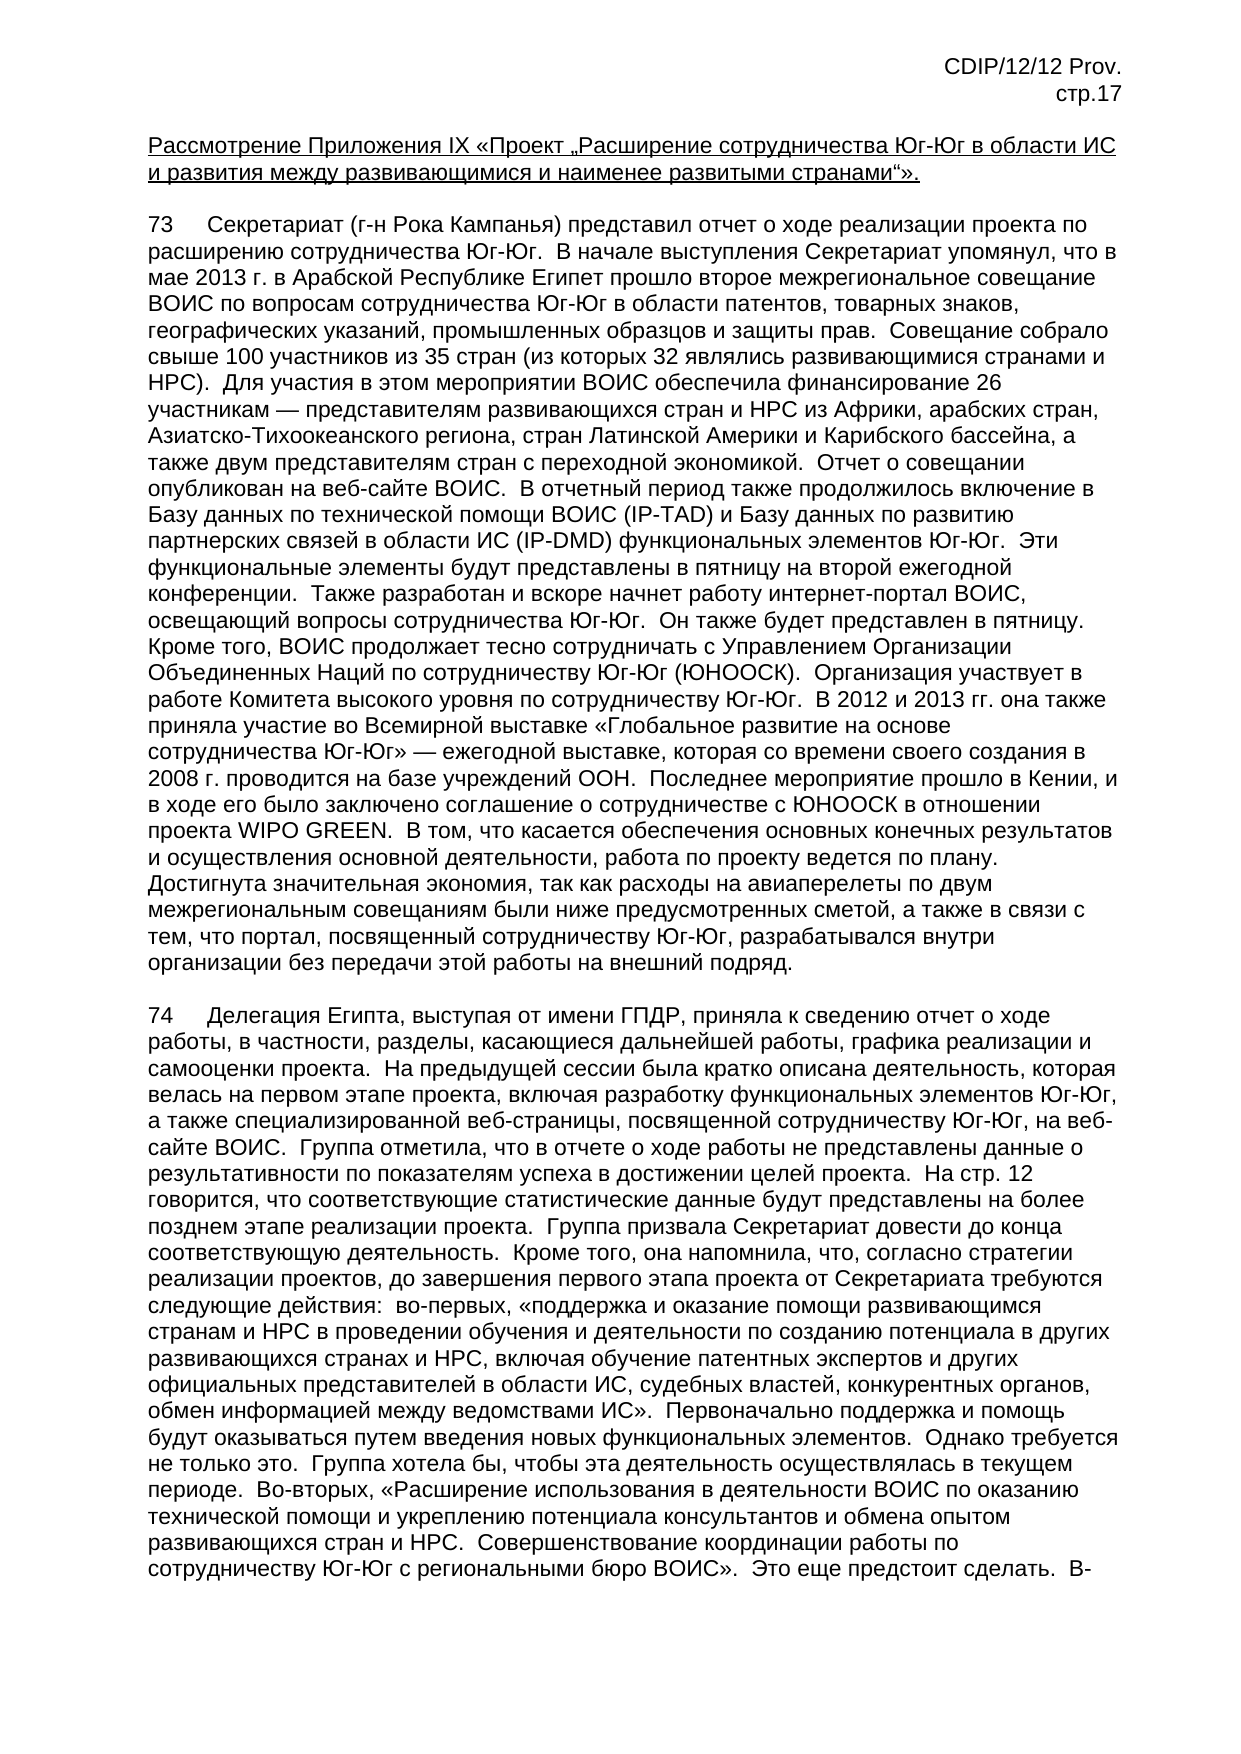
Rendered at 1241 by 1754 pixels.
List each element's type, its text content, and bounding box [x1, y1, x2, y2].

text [148, 1002, 1122, 1582]
text Рассмотрение Приложения IX «Проект „Расширение сотрудничества Юг-Юг в области ИС и развития между развивающимися и наименее развитыми странами“». [148, 132, 1122, 185]
text Секретариат (г-н Рока Кампанья) представил отчет о ходе реализации проекта по расширению сотрудничества Юг-Юг. В начале выступления Секретариат упомянул, что в мае 2013 г. в Арабской Республике Египет прошло второе межрегиональное совещание ВОИС по вопросам сотрудничества Юг-Юг в области патентов, товарных знаков, географических указаний, промышленных образцов и защиты прав. Совещание собрало свыше 100 участников из 35 стран (из которых 32 являлись развивающимися странами и НРС). Для участия в этом мероприятии ВОИС обеспечила финансирование 26 участникам — представителям развивающихся стран и НРС из Африки, арабских стран, Азиатско-Тихоокеанского региона, стран Латинской Америки и Карибского бассейна, а также двум представителям стран с переходной экономикой. Отчет о совещании опубликован на веб-сайте ВОИС. В отчетный период также продолжилось включение в Базу данных по технической помощи ВОИС (IP-TAD) и Базу данных по развитию партнерских связей в области ИС (IP-DMD) функциональных элементов Юг-Юг. Эти функциональные элементы будут представлены в пятницу на второй ежегодной конференции. Также разработан и вскоре начнет работу интернет-портал ВОИС, освещающий вопросы сотрудничества Юг-Юг. Он также будет представлен в пятницу. Кроме того, ВОИС продолжает тесно сотрудничать с Управлением Организации Объединенных Наций по сотрудничеству Юг-Юг (ЮНООСК). Организация участвует в работе Комитета высокого уровня по сотрудничеству Юг-Юг. В 2012 и 2013 гг. она также приняла участие во Всемирной выставке «Глобальное развитие на основе сотрудничества Юг-Юг» — ежегодной выставке, которая со времени своего создания в 2008 г. проводится на базе учреждений ООН. Последнее мероприятие прошло в Кении, и в ходе его было заключено соглашение о сотрудничестве с ЮНООСК в отношении проекта WIPO GREEN. В том, что касается обеспечения основных конечных результатов и осуществления основной деятельности, работа по проекту ведется по плану. Достигнута значительная экономия, так как расходы на авиаперелеты по двум межрегиональным совещаниям были ниже предусмотренных сметой, а также в связи с тем, что портал, посвященный сотрудничеству Юг-Юг, разрабатывался внутри организации без передачи этой работы на внешний подряд. [148, 211, 1122, 976]
